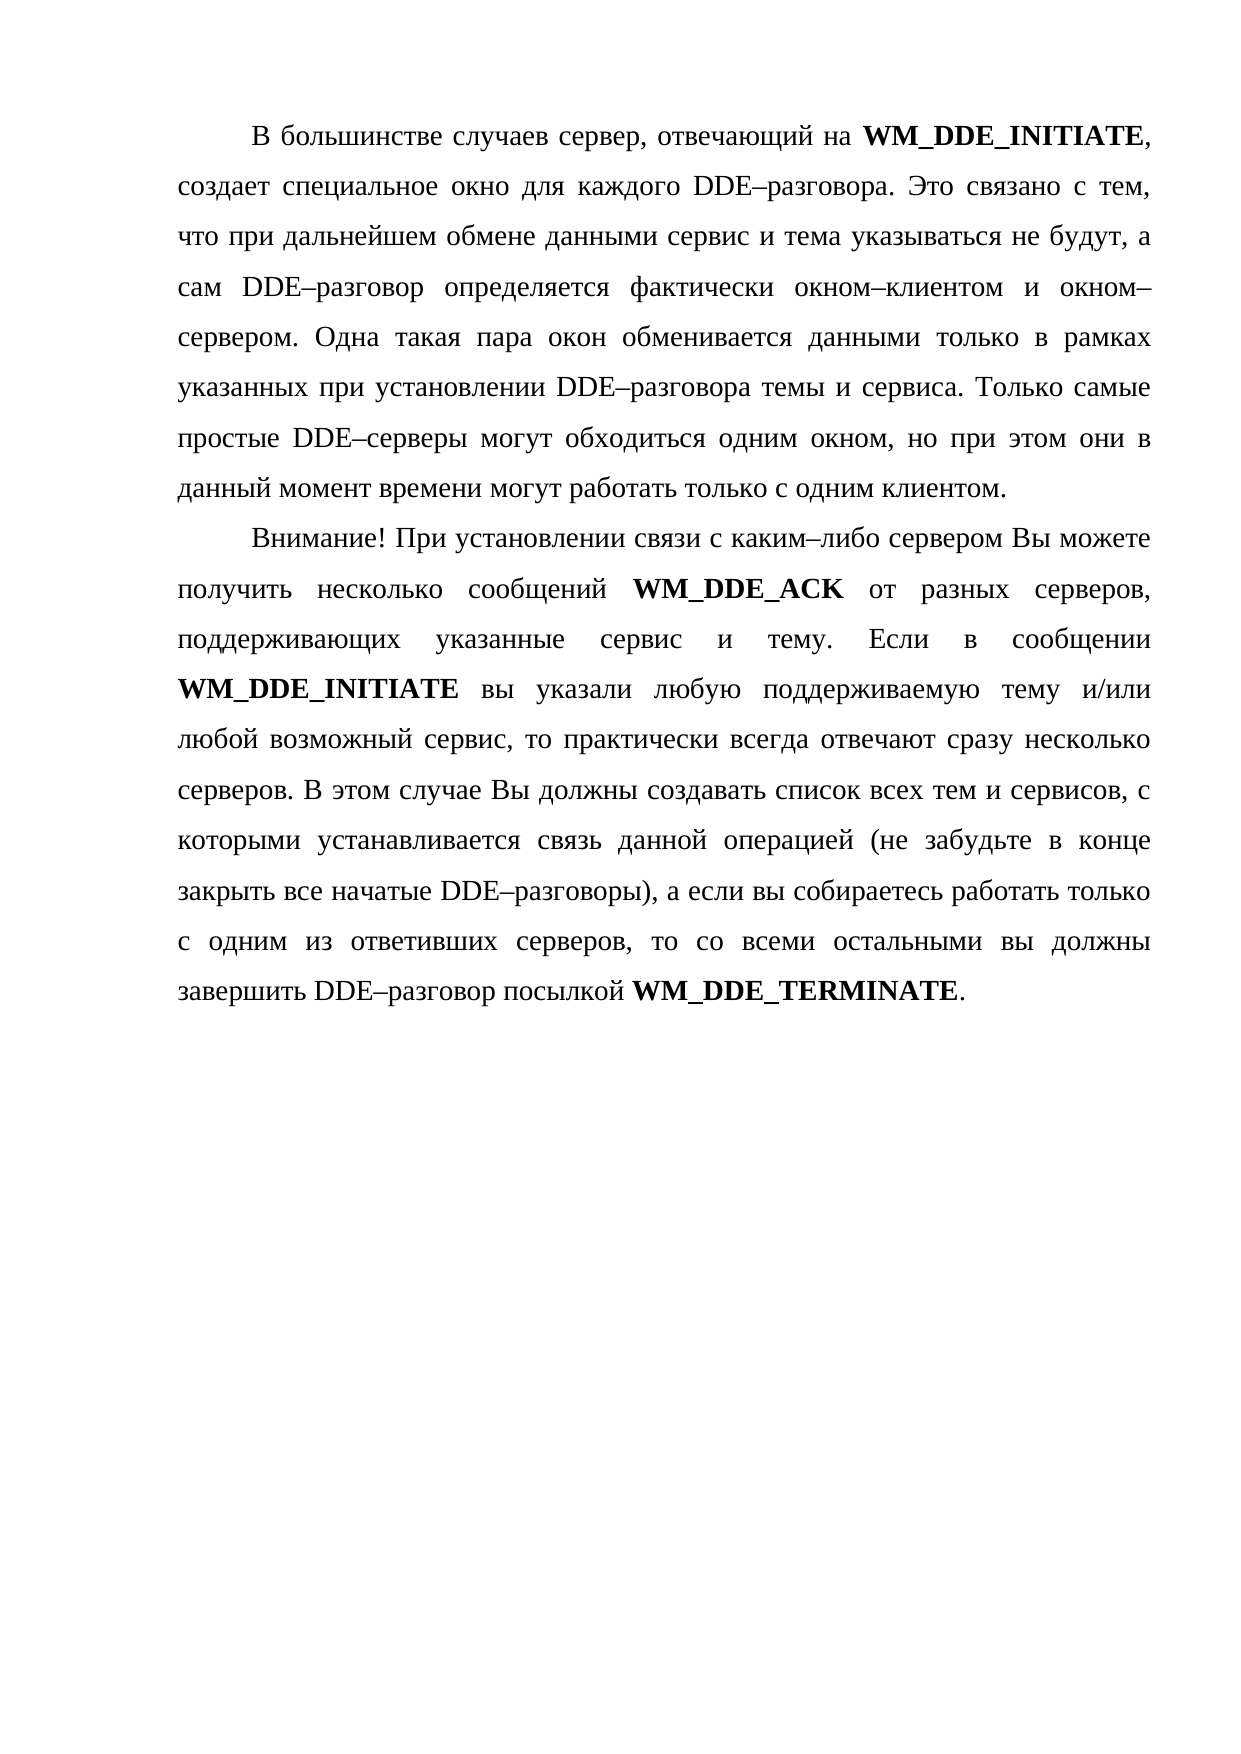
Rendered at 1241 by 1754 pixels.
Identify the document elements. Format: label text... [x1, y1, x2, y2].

text Внимание! При установлении связи с каким–либо сервером Вы можете получить несколько сообщений WM_DDE_ACK от разных серверов, поддерживающих указанные сервис и тему. Если в сообщении WM_DDE_INITIATE вы указали любую поддерживаемую тему и/или любой возможный сервис, то практически всегда отвечают сразу несколько серверов. В этом случае Вы должны создавать список всех тем и сервисов, с которыми устанавливается связь данной операцией (не забудьте в конце закрыть все начатые DDE–разговоры), а если вы собираетесь работать только с одним из ответивших серверов, то со всеми остальными вы должны завершить DDE–разговор посылкой WM_DDE_TERMINATE. [177, 521, 1152, 1007]
text В большинстве случаев сервер, отвечающий на WM_DDE_INITIATE, создает специальное окно для каждого DDE–разговора. Это связано с тем, что при дальнейшем обмене данными сервис и тема указываться не будут, а сам DDE–разговор определяется фактически окном–клиентом и окном–сервером. Одна такая пара окон обменивается данными только в рамках указанных при установлении DDE–разговора темы и сервиса. Только самые простые DDE–серверы могут обходиться одним окном, но при этом они в данный момент времени могут работать только с одним клиентом. [177, 118, 1152, 504]
